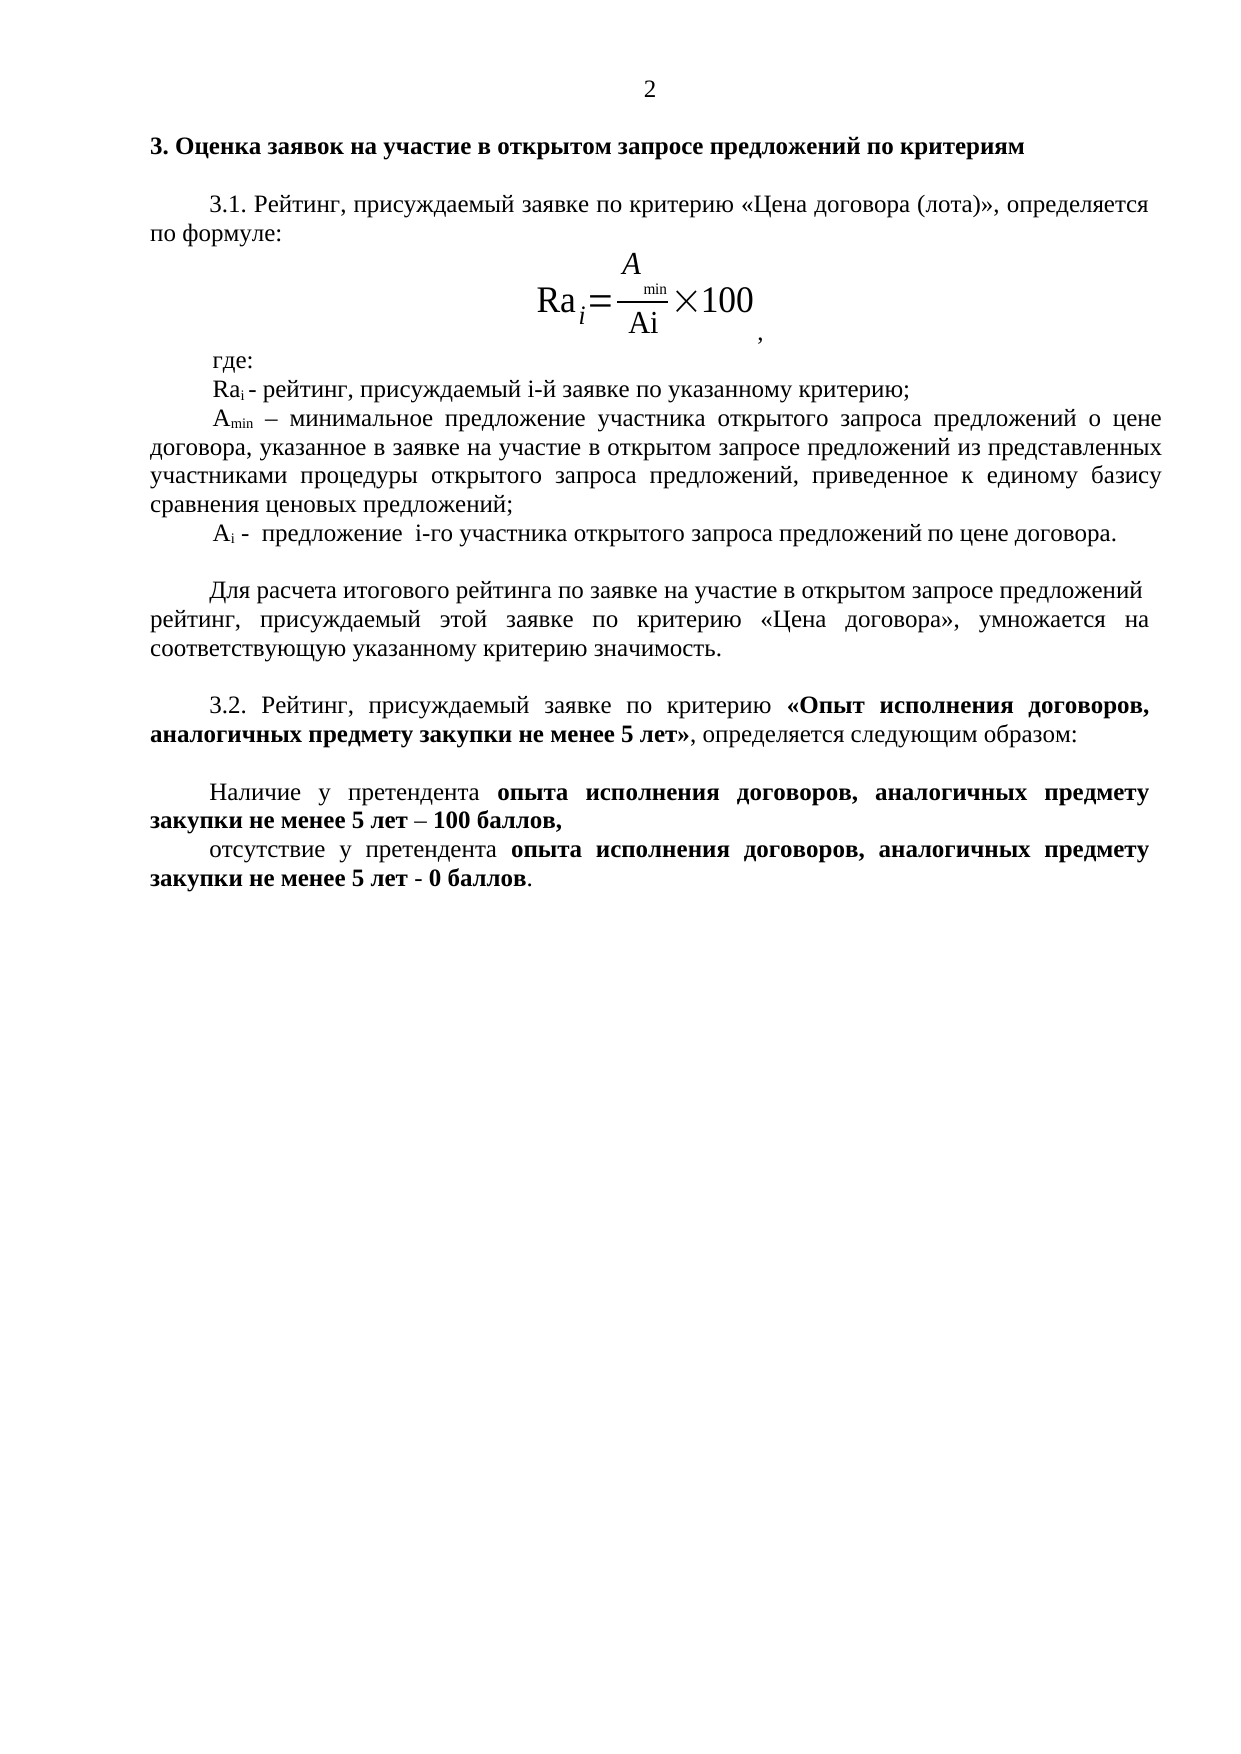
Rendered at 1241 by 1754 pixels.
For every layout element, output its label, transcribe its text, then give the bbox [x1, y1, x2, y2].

text отсутствие у претендента опыта исполнения договоров, аналогичных предмету закупки не менее 5 лет - 0 баллов. [150, 834, 1150, 892]
text Для расчета итогового рейтинга по заявке на участие в открытом запросе предложений рейтинг, присуждаемый этой заявке по критерию «Цена договора», умножается на соответствующую указанному критерию значимость. [150, 576, 1150, 662]
text 3.2. Рейтинг, присуждаемый заявке по критерию «Опыт исполнения договоров, аналогичных предмету закупки не менее 5 лет», определяется следующим образом: [150, 691, 1150, 748]
text Rai - рейтинг, присуждаемый i-й заявке по указанному критерию; [150, 374, 1150, 403]
text 3.1. Рейтинг, присуждаемый заявке по критерию «Цена договора (лота)», определяется по формуле: [150, 189, 1150, 246]
text Amin – минимальное предложение участника открытого запроса предложений о цене договора, указанное в заявке на участие в открытом запросе предложений из представленных участниками процедуры открытого запроса предложений, приведенное к единому базису сравнения ценовых предложений; [150, 403, 1163, 518]
text , [150, 246, 1150, 346]
text Ai - предложение i-го участника открытого запроса предложений по цене договора. [150, 518, 1150, 547]
text где: [150, 346, 1150, 374]
text 3. Оценка заявок на участие в открытом запросе предложений по критериям [150, 131, 1150, 160]
text Наличие у претендента опыта исполнения договоров, аналогичных предмету закупки не менее 5 лет – 100 баллов, [150, 777, 1150, 834]
